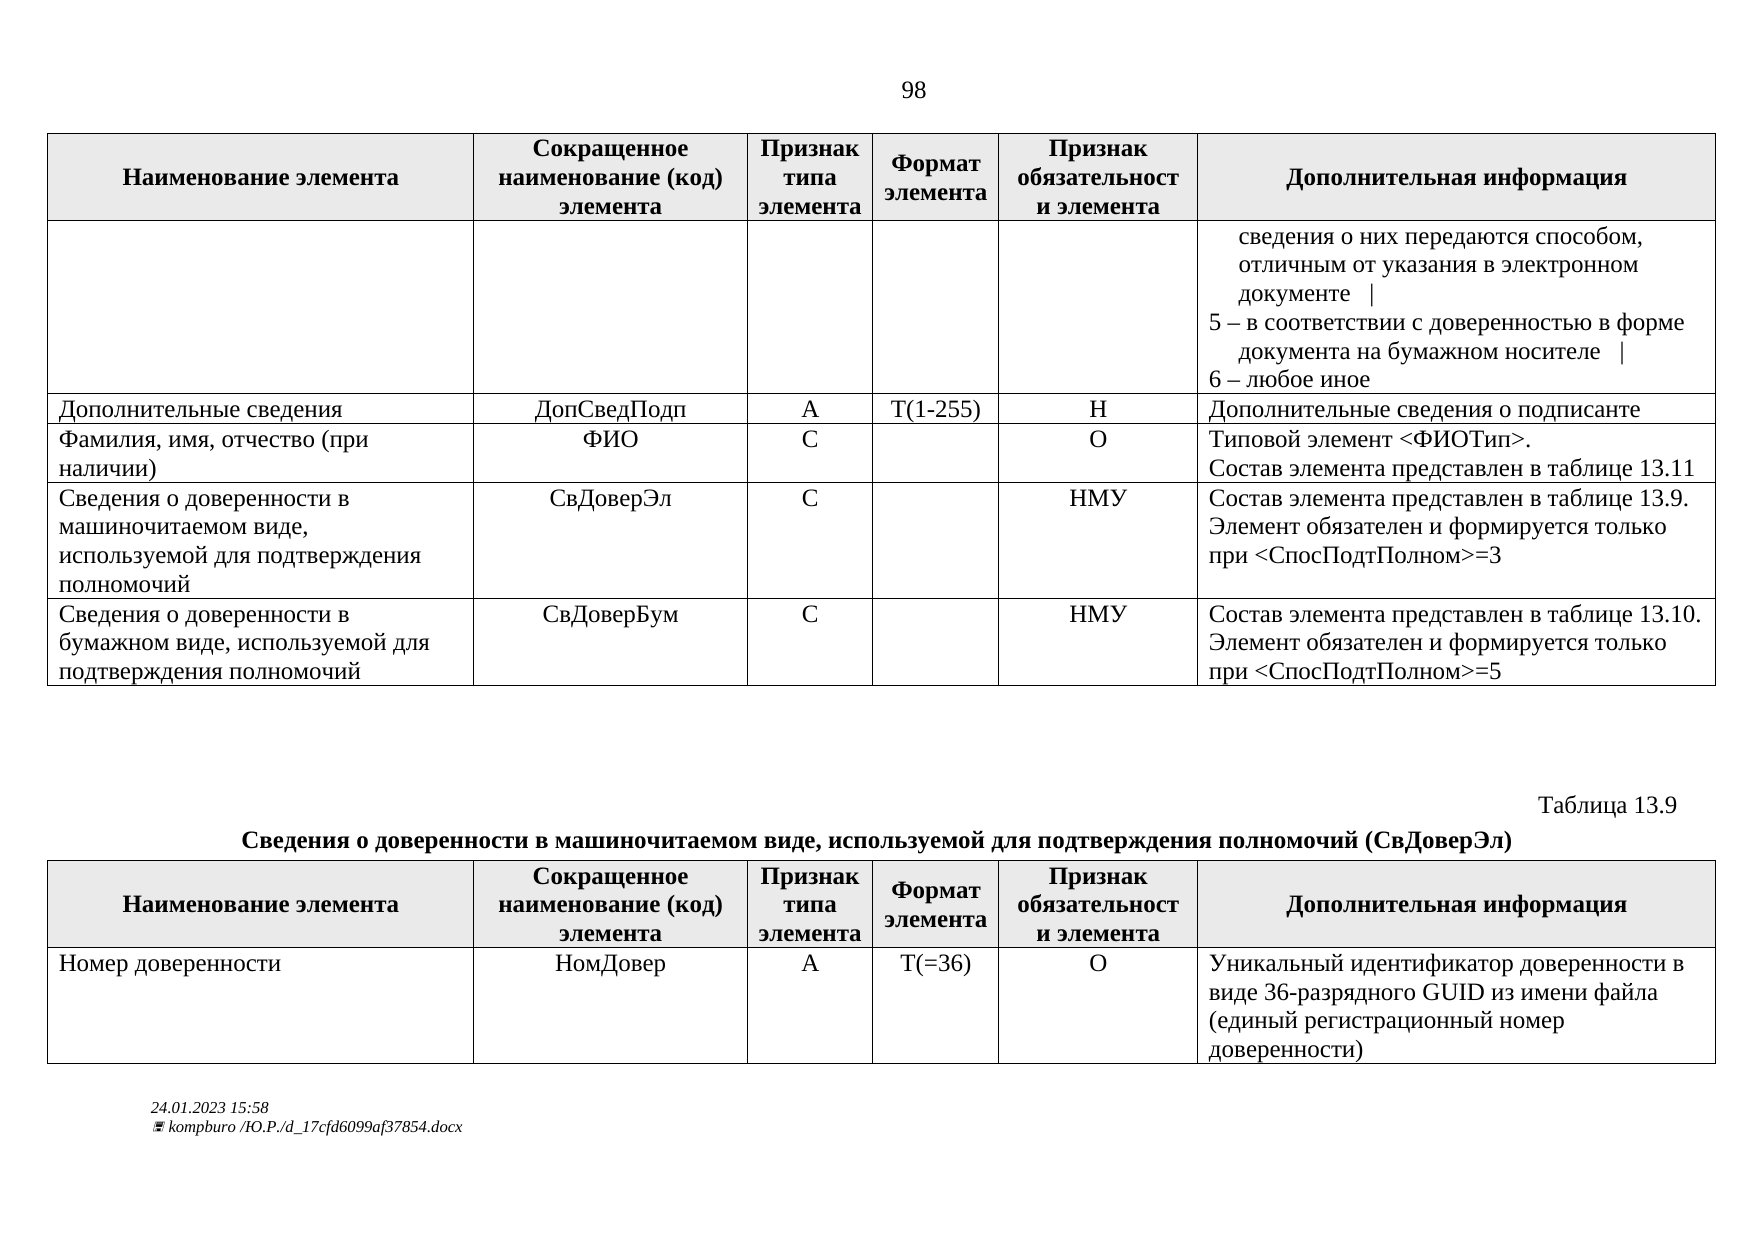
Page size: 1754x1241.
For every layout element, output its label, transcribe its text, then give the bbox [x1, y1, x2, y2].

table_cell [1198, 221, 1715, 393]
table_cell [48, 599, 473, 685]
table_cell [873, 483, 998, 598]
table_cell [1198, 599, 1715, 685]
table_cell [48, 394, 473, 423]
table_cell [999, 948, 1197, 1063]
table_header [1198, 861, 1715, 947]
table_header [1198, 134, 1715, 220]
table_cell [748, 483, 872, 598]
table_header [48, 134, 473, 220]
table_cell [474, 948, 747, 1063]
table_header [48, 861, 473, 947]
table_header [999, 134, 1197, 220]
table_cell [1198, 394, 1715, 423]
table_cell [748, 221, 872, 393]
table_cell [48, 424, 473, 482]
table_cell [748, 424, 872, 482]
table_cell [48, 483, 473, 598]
text Сведения о доверенности в машиночитаемом виде, используемой для подтверждения полномочий (СвДоверЭл) [136, 825, 1618, 853]
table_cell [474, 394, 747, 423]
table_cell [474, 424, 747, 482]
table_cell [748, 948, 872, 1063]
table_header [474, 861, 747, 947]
text Таблица 13.9 [77, 790, 1677, 818]
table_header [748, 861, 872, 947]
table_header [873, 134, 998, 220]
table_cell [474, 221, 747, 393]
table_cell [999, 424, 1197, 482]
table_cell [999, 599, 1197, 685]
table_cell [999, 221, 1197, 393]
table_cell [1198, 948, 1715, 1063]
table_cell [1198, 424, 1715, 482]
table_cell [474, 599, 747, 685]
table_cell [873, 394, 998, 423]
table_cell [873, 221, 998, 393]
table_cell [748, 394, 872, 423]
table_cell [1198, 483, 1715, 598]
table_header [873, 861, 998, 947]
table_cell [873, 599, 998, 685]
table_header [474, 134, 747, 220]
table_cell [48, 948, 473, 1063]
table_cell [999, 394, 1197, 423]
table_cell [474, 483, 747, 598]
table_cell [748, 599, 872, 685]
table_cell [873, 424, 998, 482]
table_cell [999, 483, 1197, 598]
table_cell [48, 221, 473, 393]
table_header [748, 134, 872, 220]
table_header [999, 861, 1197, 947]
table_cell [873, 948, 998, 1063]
